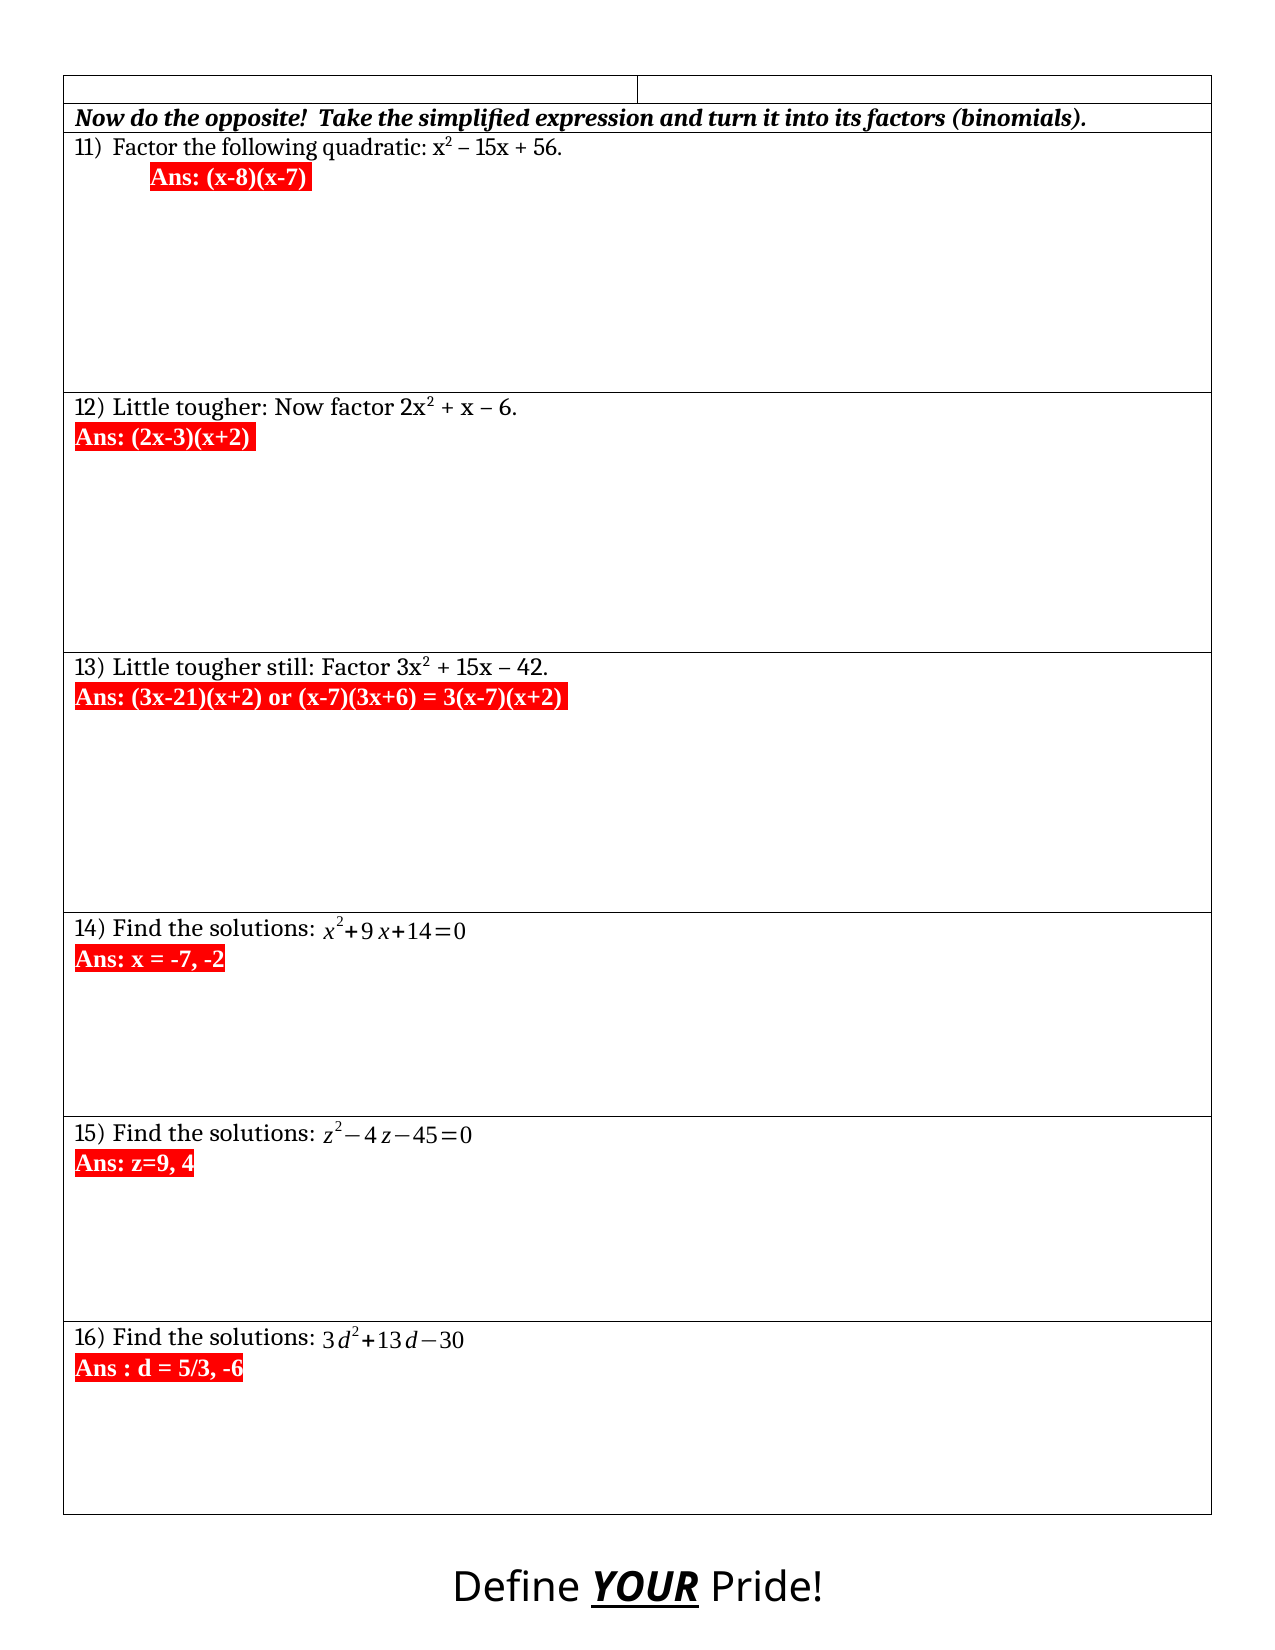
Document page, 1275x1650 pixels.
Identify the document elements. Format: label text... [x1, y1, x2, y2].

table_cell Little tougher: Now factor 2x2 + x – 6. Ans: (2x-3)(x+2) x [64, 393, 1211, 652]
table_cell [64, 76, 637, 102]
table_cell Find the solutions: Ans: z=9, 4 [64, 1117, 1211, 1321]
table_cell Now do the opposite! Take the simplified expression and turn it into its factors (binomials). [64, 104, 1211, 132]
table_cell Factor the following quadratic: x2 – 15x + 56. Ans: (x-8)(x-7) x [64, 133, 1211, 392]
table_cell Little tougher still: Factor 3x2 + 15x – 42. Ans: (3x-21)(x+2) or (x-7)(3x+6) = 3(x-7)(x+2) dx [64, 653, 1211, 912]
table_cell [638, 76, 1211, 102]
table_cell Find the solutions: Ans: x = -7, -2 [64, 913, 1211, 1116]
table_cell Find the solutions: Ans : d = 5/3, -6 [64, 1322, 1211, 1514]
